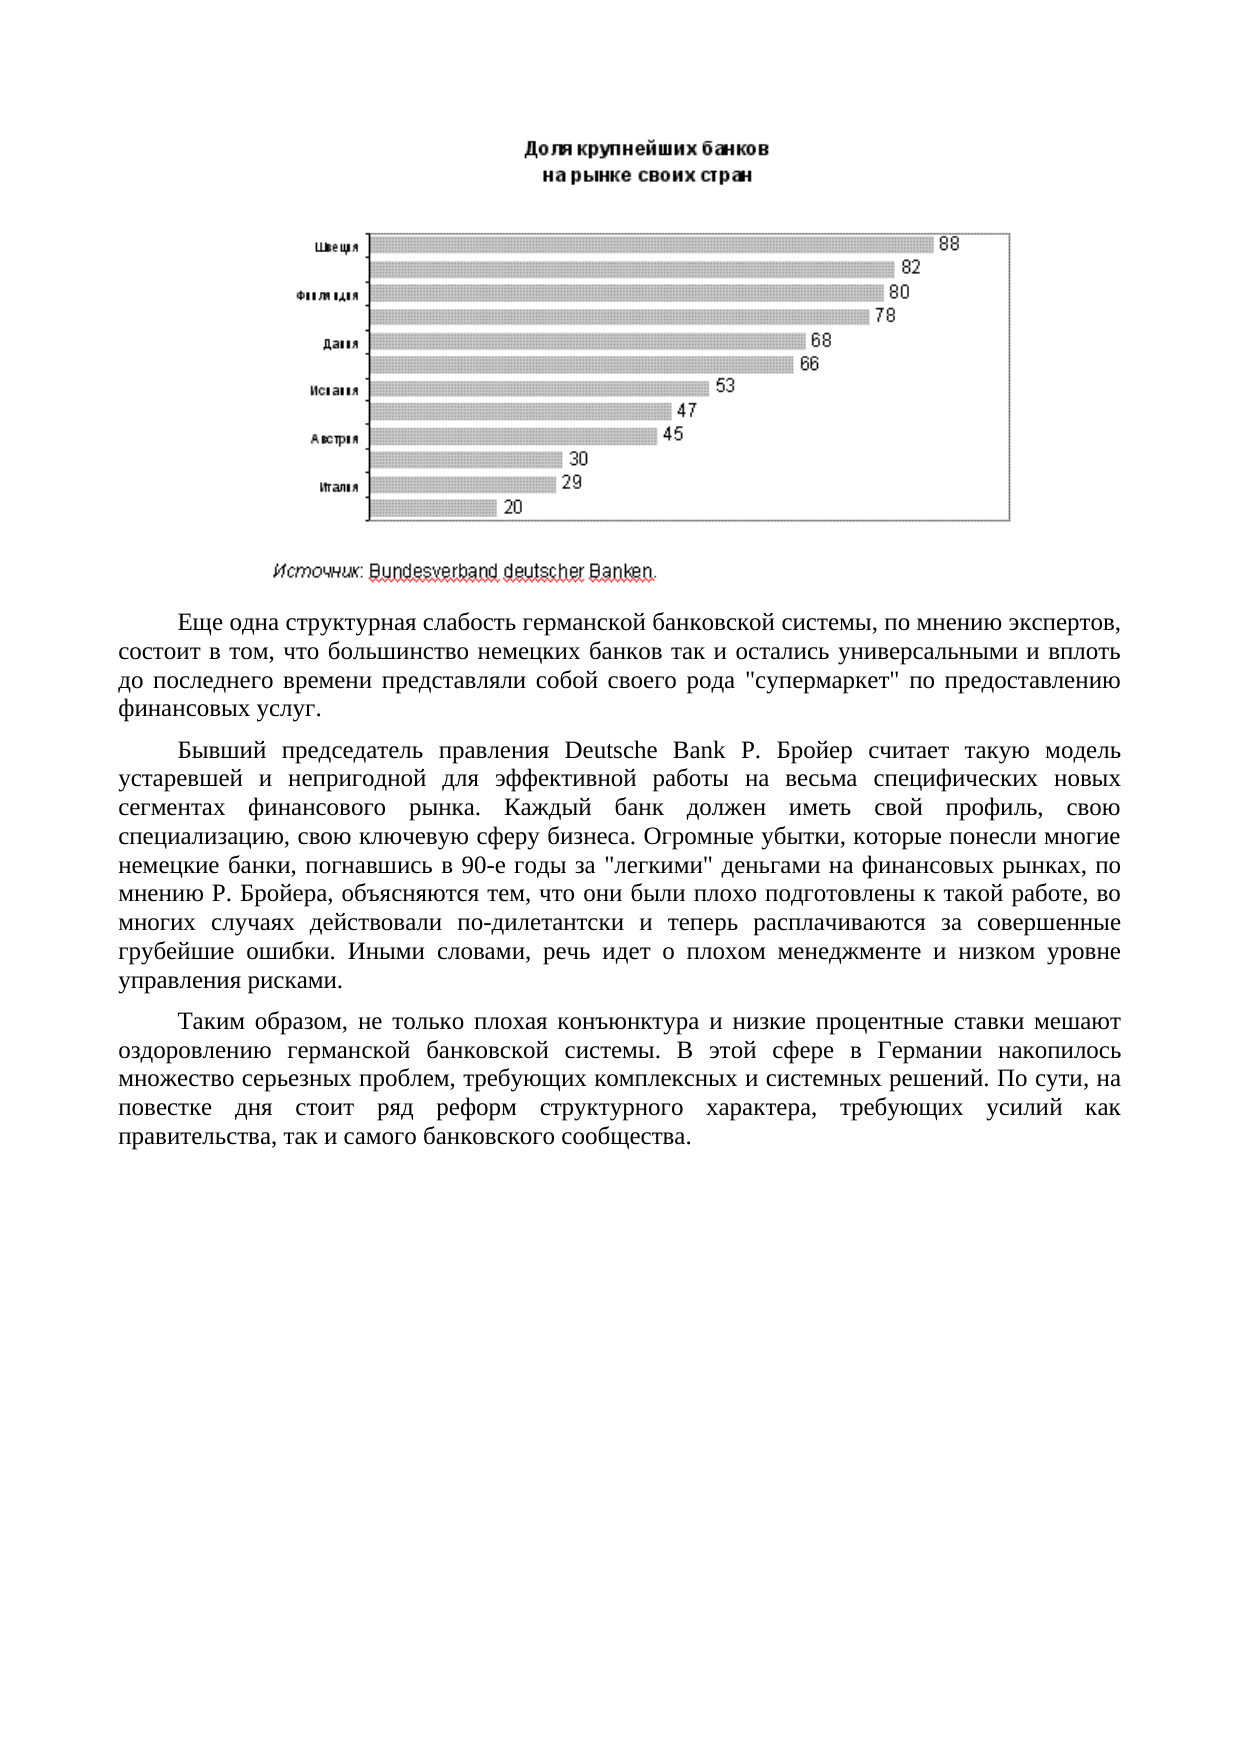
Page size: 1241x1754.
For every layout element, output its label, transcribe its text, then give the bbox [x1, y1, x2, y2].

text Еще одна структурная слабость германской банковской системы, по мнению экспертов, состоит в том, что большинство немецких банков так и остались универсальными и вплоть до последнего времени представляли собой своего рода "супермаркет" по предоставлению финансовых услуг. [118, 607, 1122, 722]
picture [177, 118, 1087, 595]
text Таким образом, не только плохая конъюнктура и низкие процентные ставки мешают оздоровлению германской банковской системы. В этой сфере в Германии накопилось множество серьезных проблем, требующих комплексных и системных решений. По сути, на повестке дня стоит ряд реформ структурного характера, требующих усилий как правительства, так и самого банковского сообщества. [118, 1006, 1122, 1150]
text Бывший председатель правления Deutsche Bank Р. Бройер считает такую модель устаревшей и непригодной для эффективной работы на весьма специфических новых сегментах финансового рынка. Каждый банк должен иметь свой профиль, свою специализацию, свою ключевую сферу бизнеса. Огромные убытки, которые понесли многие немецкие банки, погнавшись в 90-е годы за "легкими" деньгами на финансовых рынках, по мнению Р. Бройера, объясняются тем, что они были плохо подготовлены к такой работе, во многих случаях действовали по-дилетантски и теперь расплачиваются за совершенные грубейшие ошибки. Иными словами, речь идет о плохом менеджменте и низком уровне управления рисками. [118, 735, 1122, 993]
